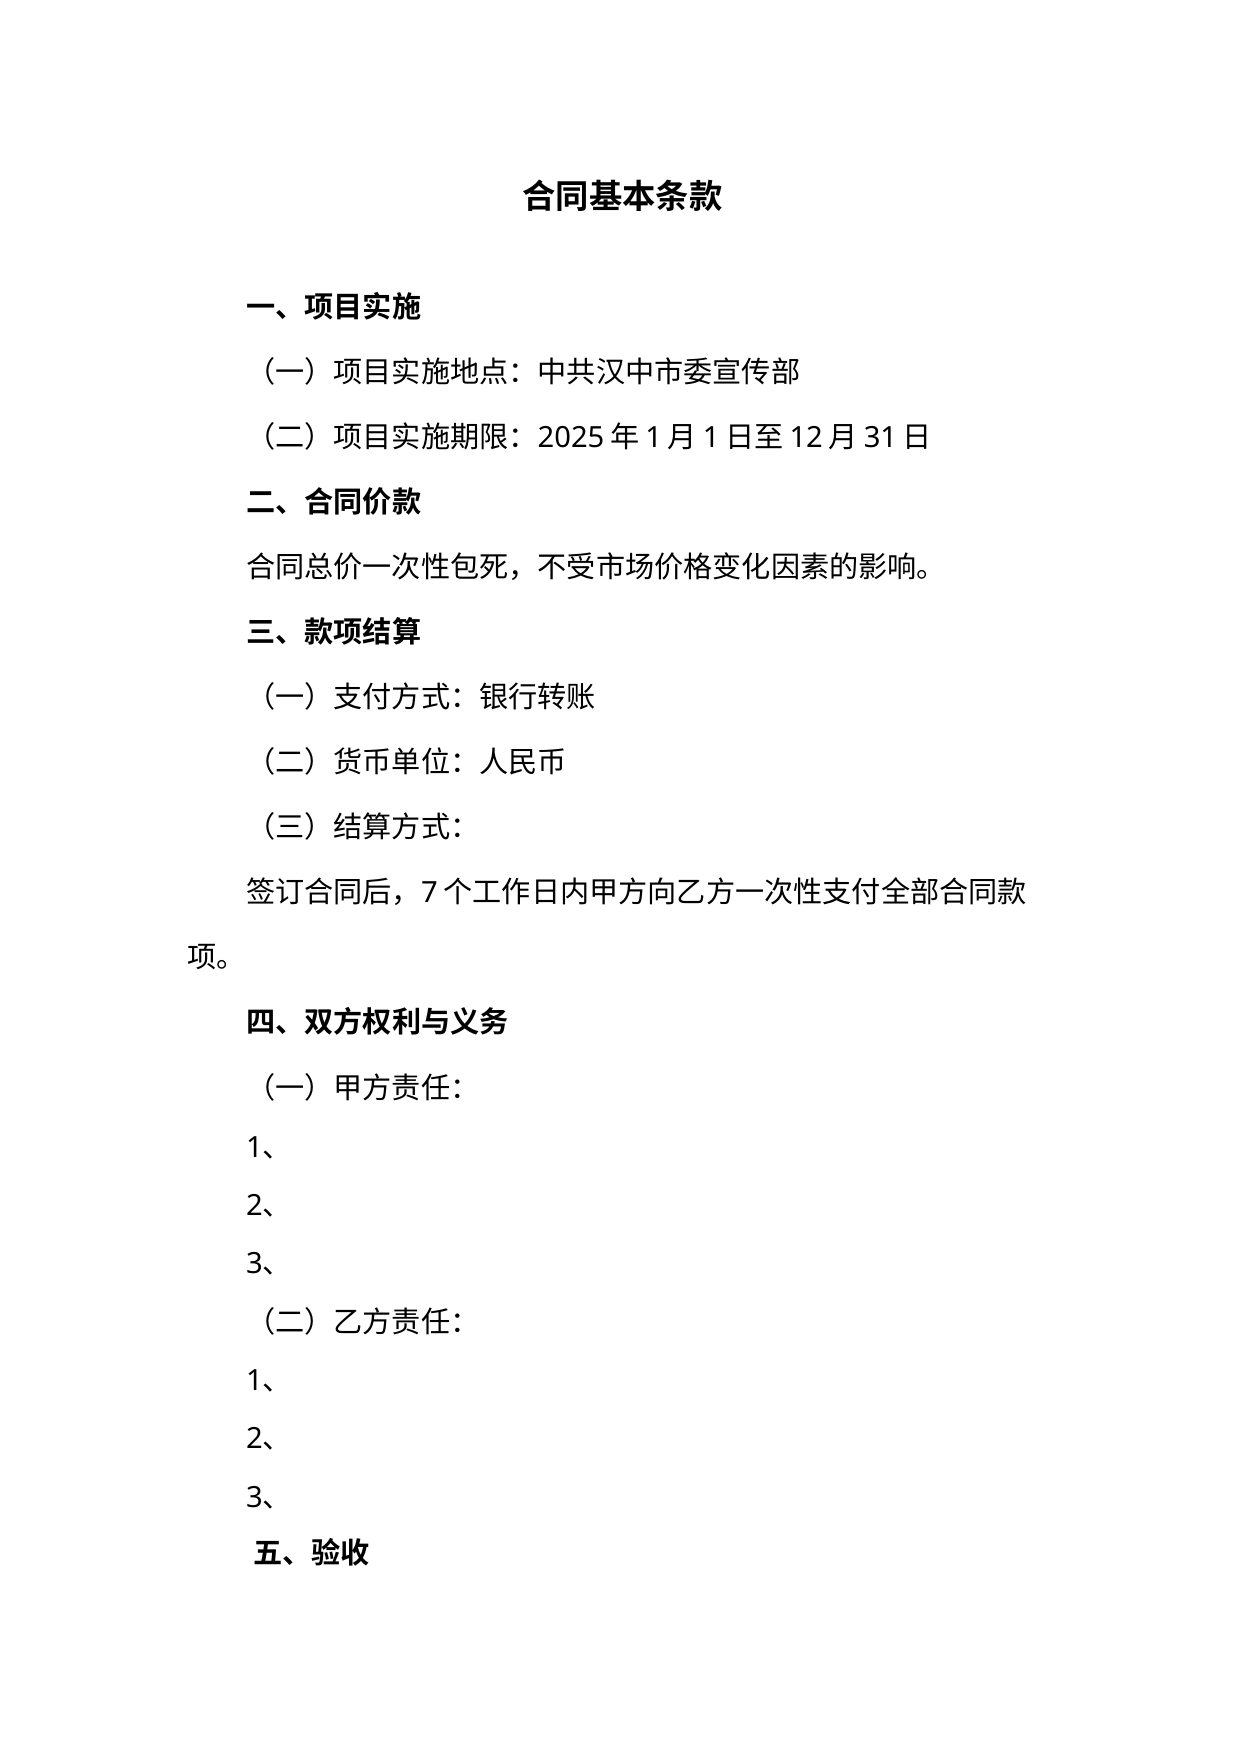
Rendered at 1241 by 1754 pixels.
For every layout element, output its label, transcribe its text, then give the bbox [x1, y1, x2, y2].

text 3、 [187, 1460, 1053, 1519]
text 2、 [187, 1402, 1053, 1460]
text 二、合同价款 [187, 467, 1053, 532]
text （一）甲方责任： [187, 1052, 1053, 1110]
text 一、项目实施 [187, 272, 1053, 337]
text 合同总价一次性包死，不受市场价格变化因素的影响。 [187, 532, 1053, 597]
text （一）支付方式：银行转账 [187, 662, 1053, 727]
text 1、 [187, 1110, 1053, 1169]
text 四、双方权利与义务 [187, 987, 1053, 1052]
text 1、 [187, 1344, 1053, 1402]
text 3、 [187, 1227, 1053, 1285]
text （二）项目实施期限：2025年1月1日至12月31日 [187, 402, 1053, 467]
text （一）项目实施地点：中共汉中市委宣传部 [187, 337, 1053, 402]
text 三、款项结算 [187, 597, 1053, 662]
text （二）乙方责任： [187, 1285, 1053, 1344]
text 签订合同后，7个工作日内甲方向乙方一次性支付全部合同款项。 [187, 857, 1053, 987]
text （三）结算方式： [187, 792, 1053, 857]
text 合同基本条款 [187, 162, 1053, 227]
list 五、验收 [253, 1519, 1053, 1584]
text （二）货币单位：人民币 [187, 727, 1053, 792]
text 2、 [187, 1169, 1053, 1227]
